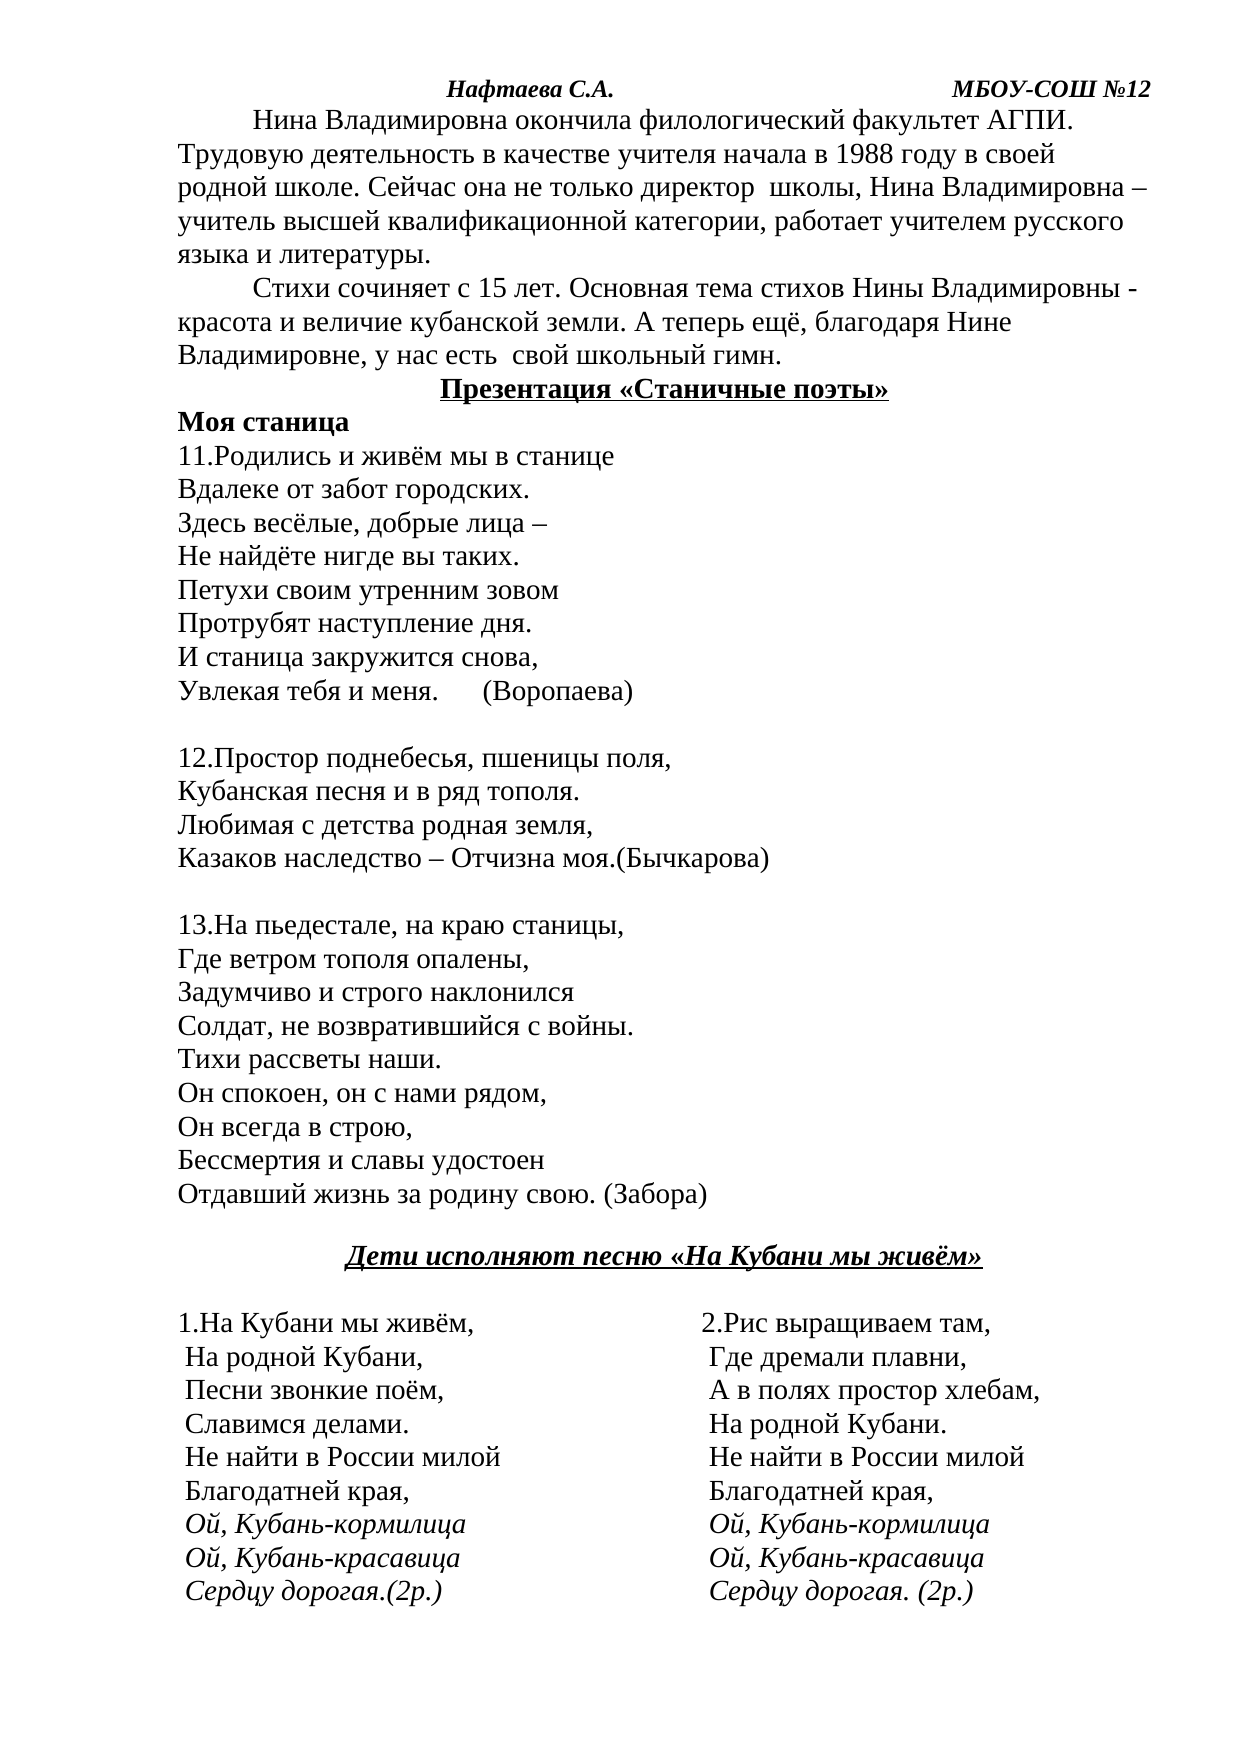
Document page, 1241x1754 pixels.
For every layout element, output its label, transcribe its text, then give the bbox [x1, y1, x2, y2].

text На родной Кубани. [701, 1406, 1152, 1439]
text Не найти в России милой [701, 1439, 1152, 1473]
text Сердцу дорогая. (2р.) [701, 1573, 1152, 1607]
text Ой, Кубань-кормилица [701, 1506, 1152, 1540]
text Моя станица [177, 404, 1152, 438]
text Бессмертия и славы удостоен [177, 1142, 1152, 1176]
text 1.На Кубани мы живём, [177, 1305, 627, 1339]
text Ой, Кубань-красавица [177, 1540, 627, 1573]
text Кубанская песня и в ряд тополя. [177, 773, 1152, 807]
text Стихи сочиняет с 15 лет. Основная тема стихов Нины Владимировны - красота и величие кубанской земли. А теперь ещё, благодаря Нине Владимировне, у нас есть свой школьный гимн. [177, 270, 1152, 371]
text Тихи рассветы наши. [177, 1042, 1152, 1075]
text Он всегда в строю, [177, 1109, 1152, 1142]
text Не найдёте нигде вы таких. [177, 538, 1152, 572]
text 11.Родились и живём мы в станице [177, 438, 1152, 471]
text Вдалеке от забот городских. [177, 471, 1152, 505]
text 12.Простор поднебесья, пшеницы поля, [177, 740, 1152, 773]
text Задумчиво и строго наклонился [177, 974, 1152, 1008]
text Казаков наследство – Отчизна моя.(Бычкарова) [177, 840, 1152, 874]
text Нина Владимировна окончила филологический факультет АГПИ. Трудовую деятельность в качестве учителя начала в 1988 году в своей родной школе. Сейчас она не только директор школы, Нина Владимировна – учитель высшей квалификационной категории, работает учителем русского языка и литературы. [177, 102, 1152, 270]
text 13.На пьедестале, на краю станицы, [177, 907, 1152, 941]
text Сердцу дорогая.(2р.) [177, 1573, 627, 1607]
text Любимая с детства родная земля, [177, 807, 1152, 840]
text Где дремали плавни, [701, 1339, 1152, 1372]
text Петухи своим утренним зовом [177, 572, 1152, 606]
text Славимся делами. [177, 1406, 627, 1439]
text Благодатней края, [701, 1473, 1152, 1506]
text На родной Кубани, [177, 1339, 627, 1372]
text Ой, Кубань-кормилица [177, 1506, 627, 1540]
text Здесь весёлые, добрые лица – [177, 505, 1152, 538]
text Он спокоен, он с нами рядом, [177, 1075, 1152, 1109]
text Дети исполняют песню «На Кубани мы живём» [177, 1238, 1152, 1272]
text Благодатней края, [177, 1473, 627, 1506]
text Отдавший жизнь за родину свою. (Забора) [177, 1176, 1152, 1209]
text Протрубят наступление дня. [177, 606, 1152, 639]
text А в полях простор хлебам, [701, 1372, 1152, 1406]
text Солдат, не возвратившийся с войны. [177, 1008, 1152, 1042]
text Песни звонкие поём, [177, 1372, 627, 1406]
text 2.Рис выращиваем там, [701, 1305, 1152, 1339]
text Презентация «Станичные поэты» [177, 371, 1152, 404]
text И станица закружится снова, [177, 639, 1152, 673]
text Ой, Кубань-красавица [701, 1540, 1152, 1573]
text Не найти в России милой [177, 1439, 627, 1473]
text Увлекая тебя и меня. (Воропаева) [177, 673, 1152, 706]
text Где ветром тополя опалены, [177, 941, 1152, 974]
